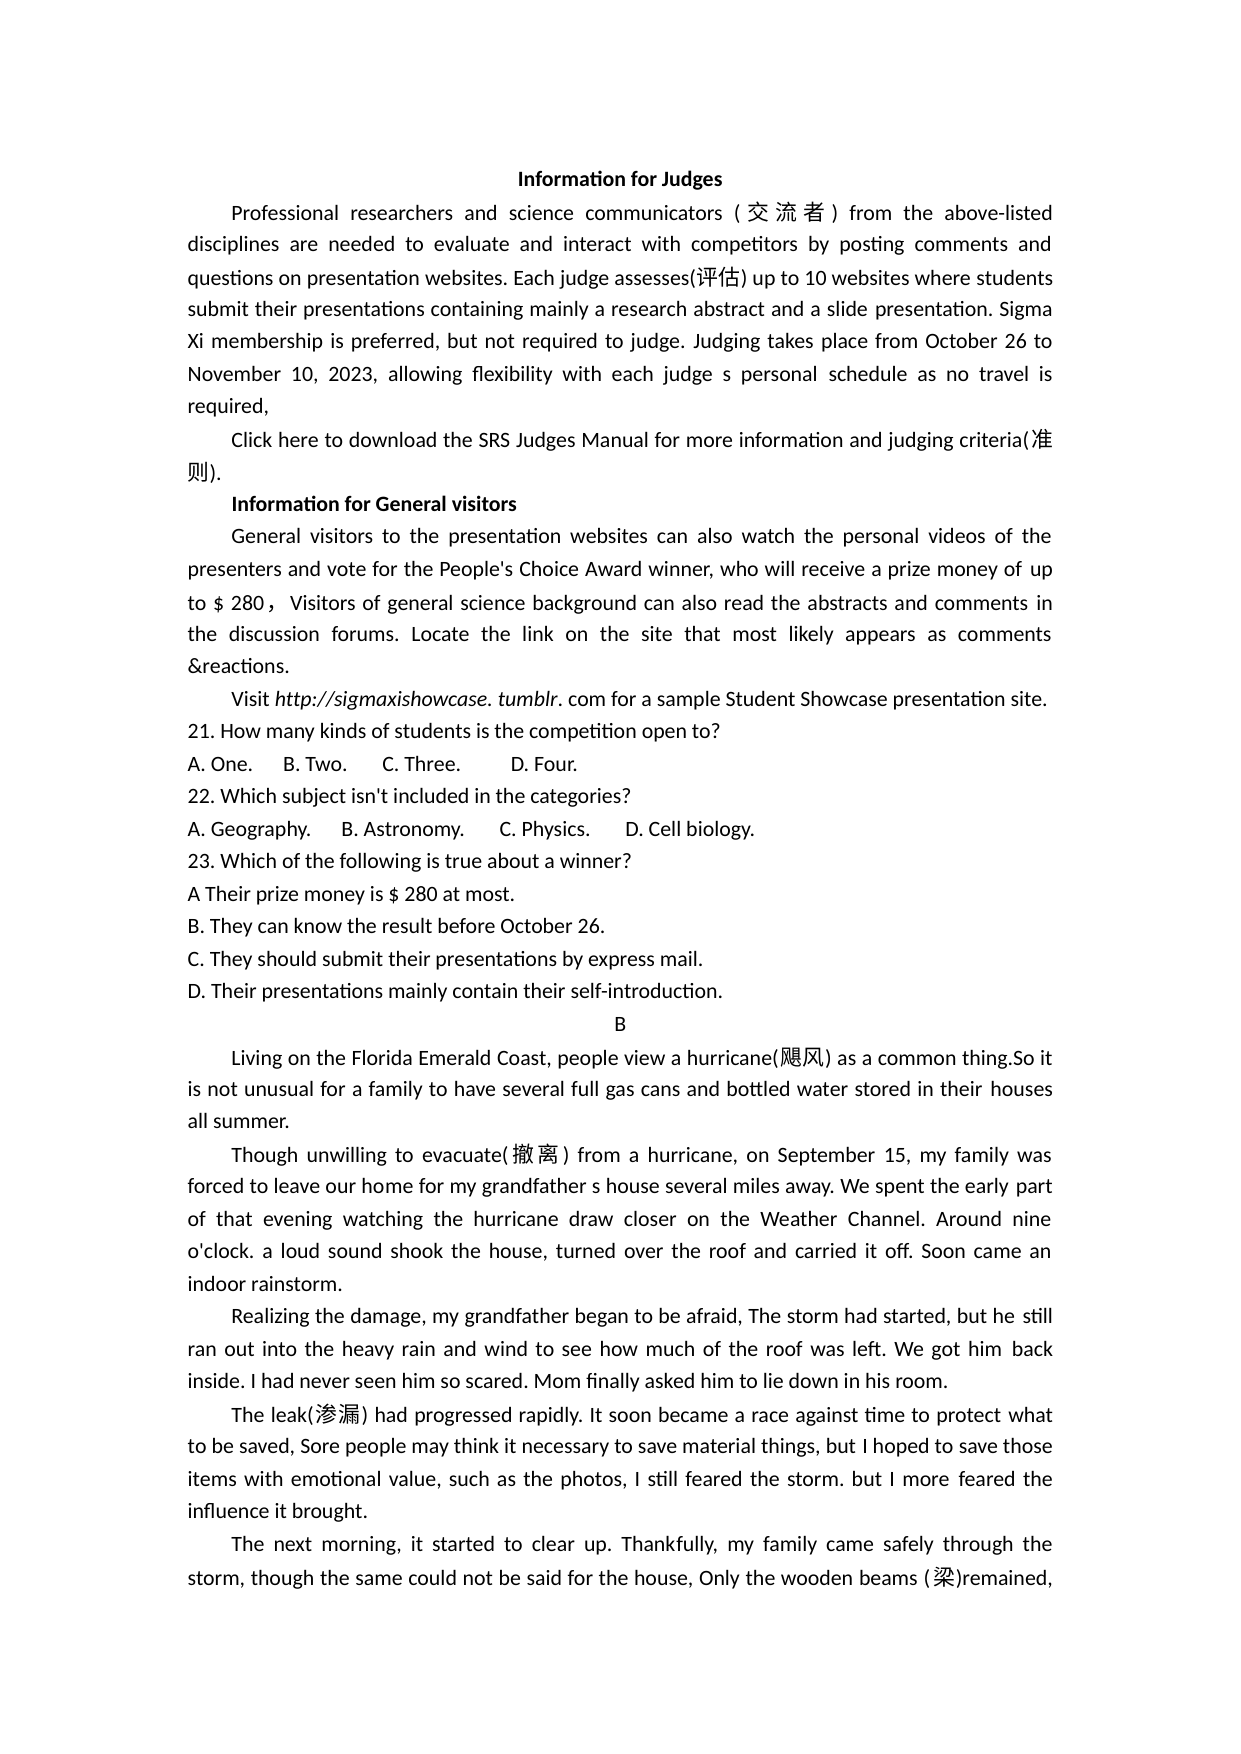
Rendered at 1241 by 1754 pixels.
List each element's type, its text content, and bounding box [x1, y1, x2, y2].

text D. Their presentations mainly contain their self-introduction. [187, 974, 1053, 1007]
text 21. How many kinds of students is the competition open to? [187, 714, 1053, 747]
text Though unwilling to evacuate(撤离) from a hurricane, on September 15, my family was forced to leave our home for my grandfather s house several miles away. We spent the early part of that evening watching the hurricane draw closer on the Weather Channel. Around nine o'clock. a loud sound shook the house, turned over the roof and carried it off. Soon came an indoor rainstorm. [187, 1137, 1053, 1299]
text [187, 1527, 1053, 1592]
text Living on the Florida Emerald Coast, people view a hurricane(飓风) as a common thing.So it is not unusual for a family to have several full gas cans and bottled water stored in their houses all summer. [187, 1039, 1053, 1137]
text C. They should submit their presentations by express mail. [187, 942, 1053, 974]
text Realizing the damage, my grandfather began to be afraid, The storm had started, but he still ran out into the heavy rain and wind to see how much of the roof was left. We got him back inside. I had never seen him so scared. Mom finally asked him to lie down in his room. [187, 1299, 1053, 1397]
text B. They can know the result before October 26. [187, 909, 1053, 942]
text Information for General visitors [187, 487, 1053, 519]
text A. One. B. Two. C. Three. D. Four. [187, 747, 1053, 779]
text The leak(渗漏) had progressed rapidly. It soon became a race against time to protect what to be saved, Sore people may think it necessary to save material things, but I hoped to save those items with emotional value, such as the photos, I still feared the storm. but I more feared the influence it brought. [187, 1397, 1053, 1527]
text General visitors to the presentation websites can also watch the personal videos of the presenters and vote for the People's Choice Award winner, who will receive a prize money of up to $ 280，Visitors of general science background can also read the abstracts and comments in the discussion forums. Locate the link on the site that most likely appears as comments &reactions. [187, 519, 1053, 682]
text A Their prize money is $ 280 at most. [187, 877, 1053, 909]
text 23. Which of the following is true about a winner? [187, 844, 1053, 877]
text Information for Judges [187, 162, 1053, 194]
text A. Geography. B. Astronomy. C. Physics. D. Cell biology. [187, 812, 1053, 844]
text 22. Which subject isn't included in the categories? [187, 779, 1053, 812]
text Visit http://sigmaxishowcase. tumblr. com for a sample Student Showcase presentation site. [187, 682, 1053, 714]
text Click here to download the SRS Judges Manual for more information and judging criteria(准则). [187, 422, 1053, 487]
text B [187, 1007, 1053, 1039]
text Professional researchers and science communicators (交流者) from the above-listed disciplines are needed to evaluate and interact with competitors by posting comments and questions on presentation websites. Each judge assesses(评估) up to 10 websites where students submit their presentations containing mainly a research abstract and a slide presentation. Sigma Xi membership is preferred, but not required to judge. Judging takes place from October 26 to November 10, 2023, allowing flexibility with each judge s personal schedule as no travel is required, [187, 194, 1053, 422]
